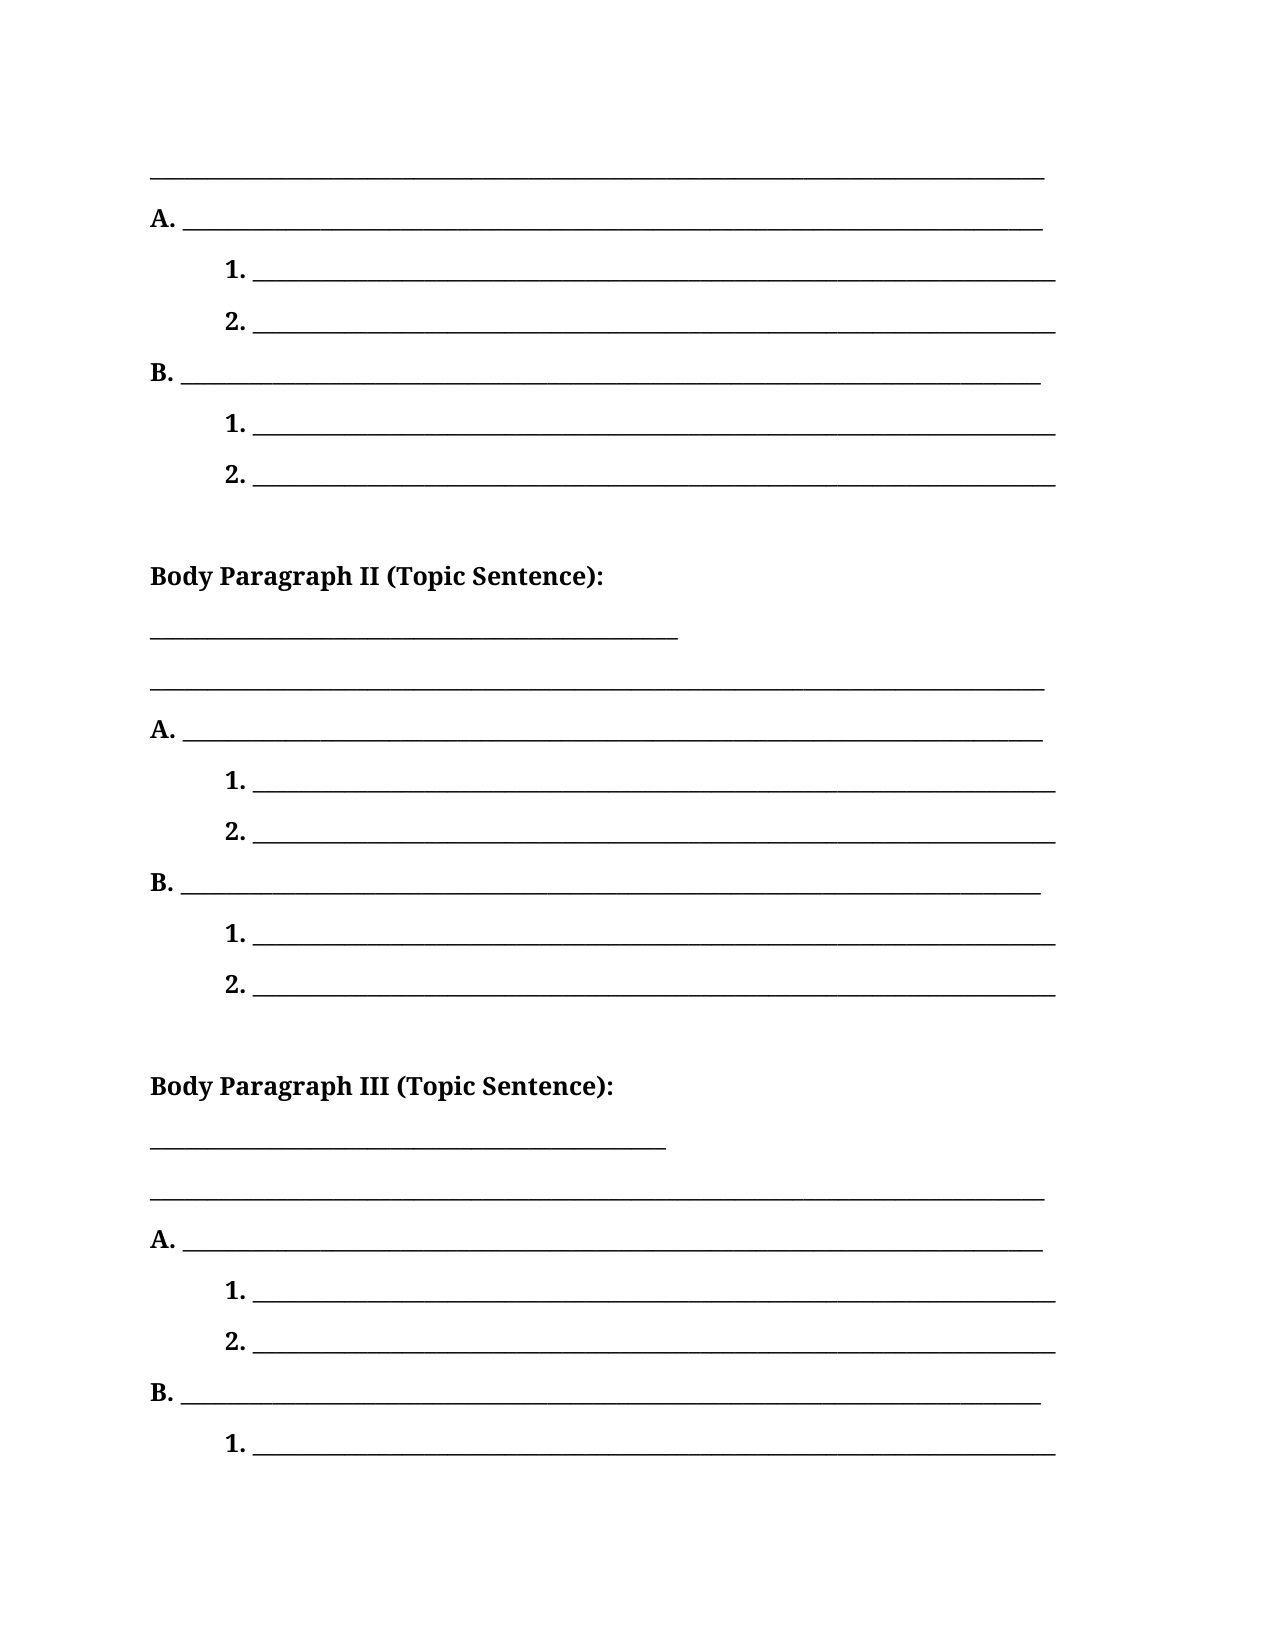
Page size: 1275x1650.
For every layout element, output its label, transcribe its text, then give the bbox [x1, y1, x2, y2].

text Body Paragraph III (Topic Sentence): _____________________________________________ [150, 1069, 1125, 1154]
text ______________________________________________________________________________ [150, 1171, 1125, 1205]
text 1. ______________________________________________________________________ [150, 252, 1125, 286]
text 1. ______________________________________________________________________ [150, 762, 1125, 797]
text 1. ______________________________________________________________________ [150, 1273, 1125, 1307]
text 2. ______________________________________________________________________ [150, 456, 1125, 490]
text 1. ______________________________________________________________________ [150, 405, 1125, 439]
text 2. ______________________________________________________________________ [150, 1324, 1125, 1358]
text 2. ______________________________________________________________________ [150, 967, 1125, 1001]
text 2. ______________________________________________________________________ [150, 303, 1125, 337]
text B. ___________________________________________________________________________ [150, 1375, 1125, 1409]
text A. ___________________________________________________________________________ [150, 201, 1125, 235]
text ______________________________________________________________________________ [150, 150, 1125, 184]
text ______________________________________________________________________________ [150, 660, 1125, 694]
text 2. ______________________________________________________________________ [150, 813, 1125, 848]
text A. ___________________________________________________________________________ [150, 1222, 1125, 1256]
text B. ___________________________________________________________________________ [150, 864, 1125, 899]
text 1. ______________________________________________________________________ [150, 916, 1125, 950]
text A. ___________________________________________________________________________ [150, 711, 1125, 746]
text Body Paragraph II (Topic Sentence): ______________________________________________ [150, 558, 1125, 643]
text B. ___________________________________________________________________________ [150, 354, 1125, 388]
text 1. ______________________________________________________________________ [150, 1426, 1125, 1460]
